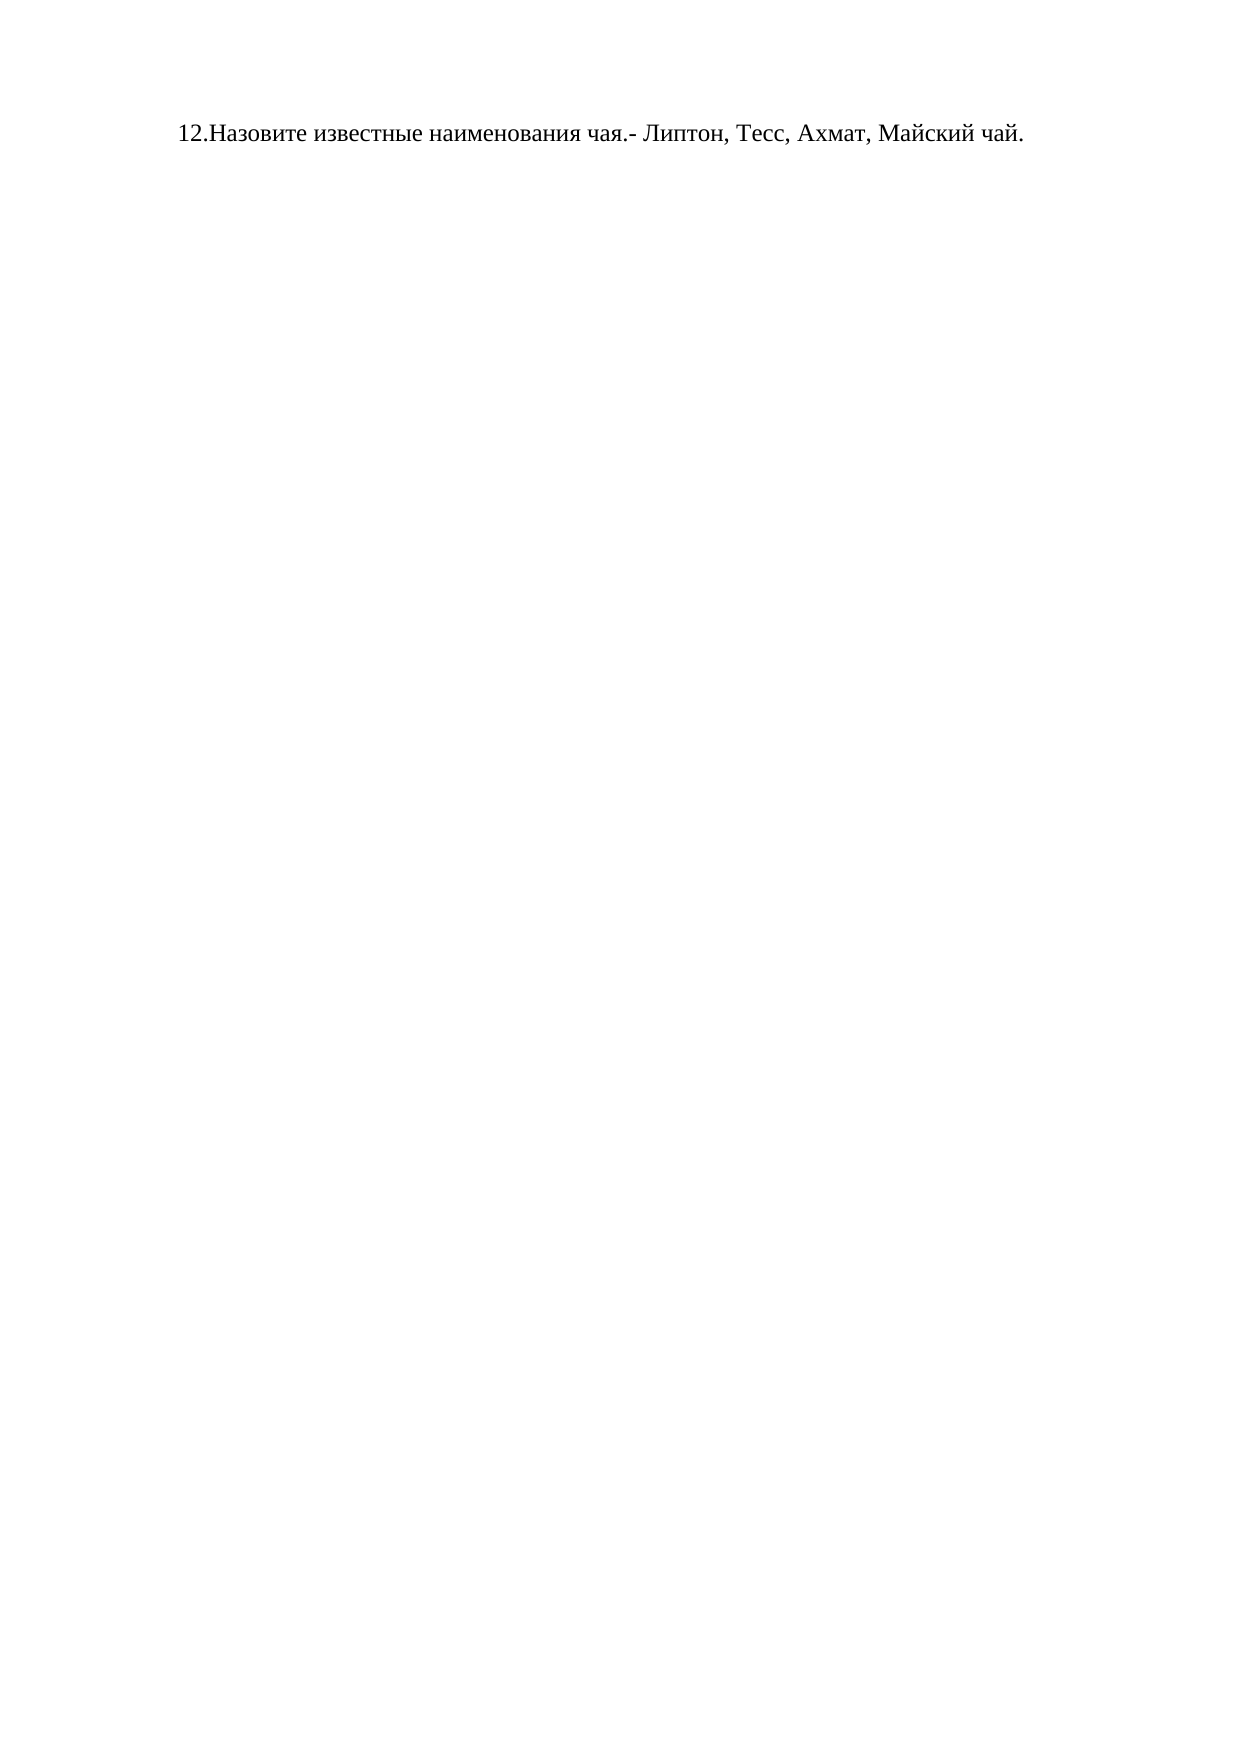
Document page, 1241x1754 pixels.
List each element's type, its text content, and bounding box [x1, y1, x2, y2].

text 12.Назовите известные наименования чая.- Липтон, Тесс, Ахмат, Майский чай. [177, 118, 1152, 147]
